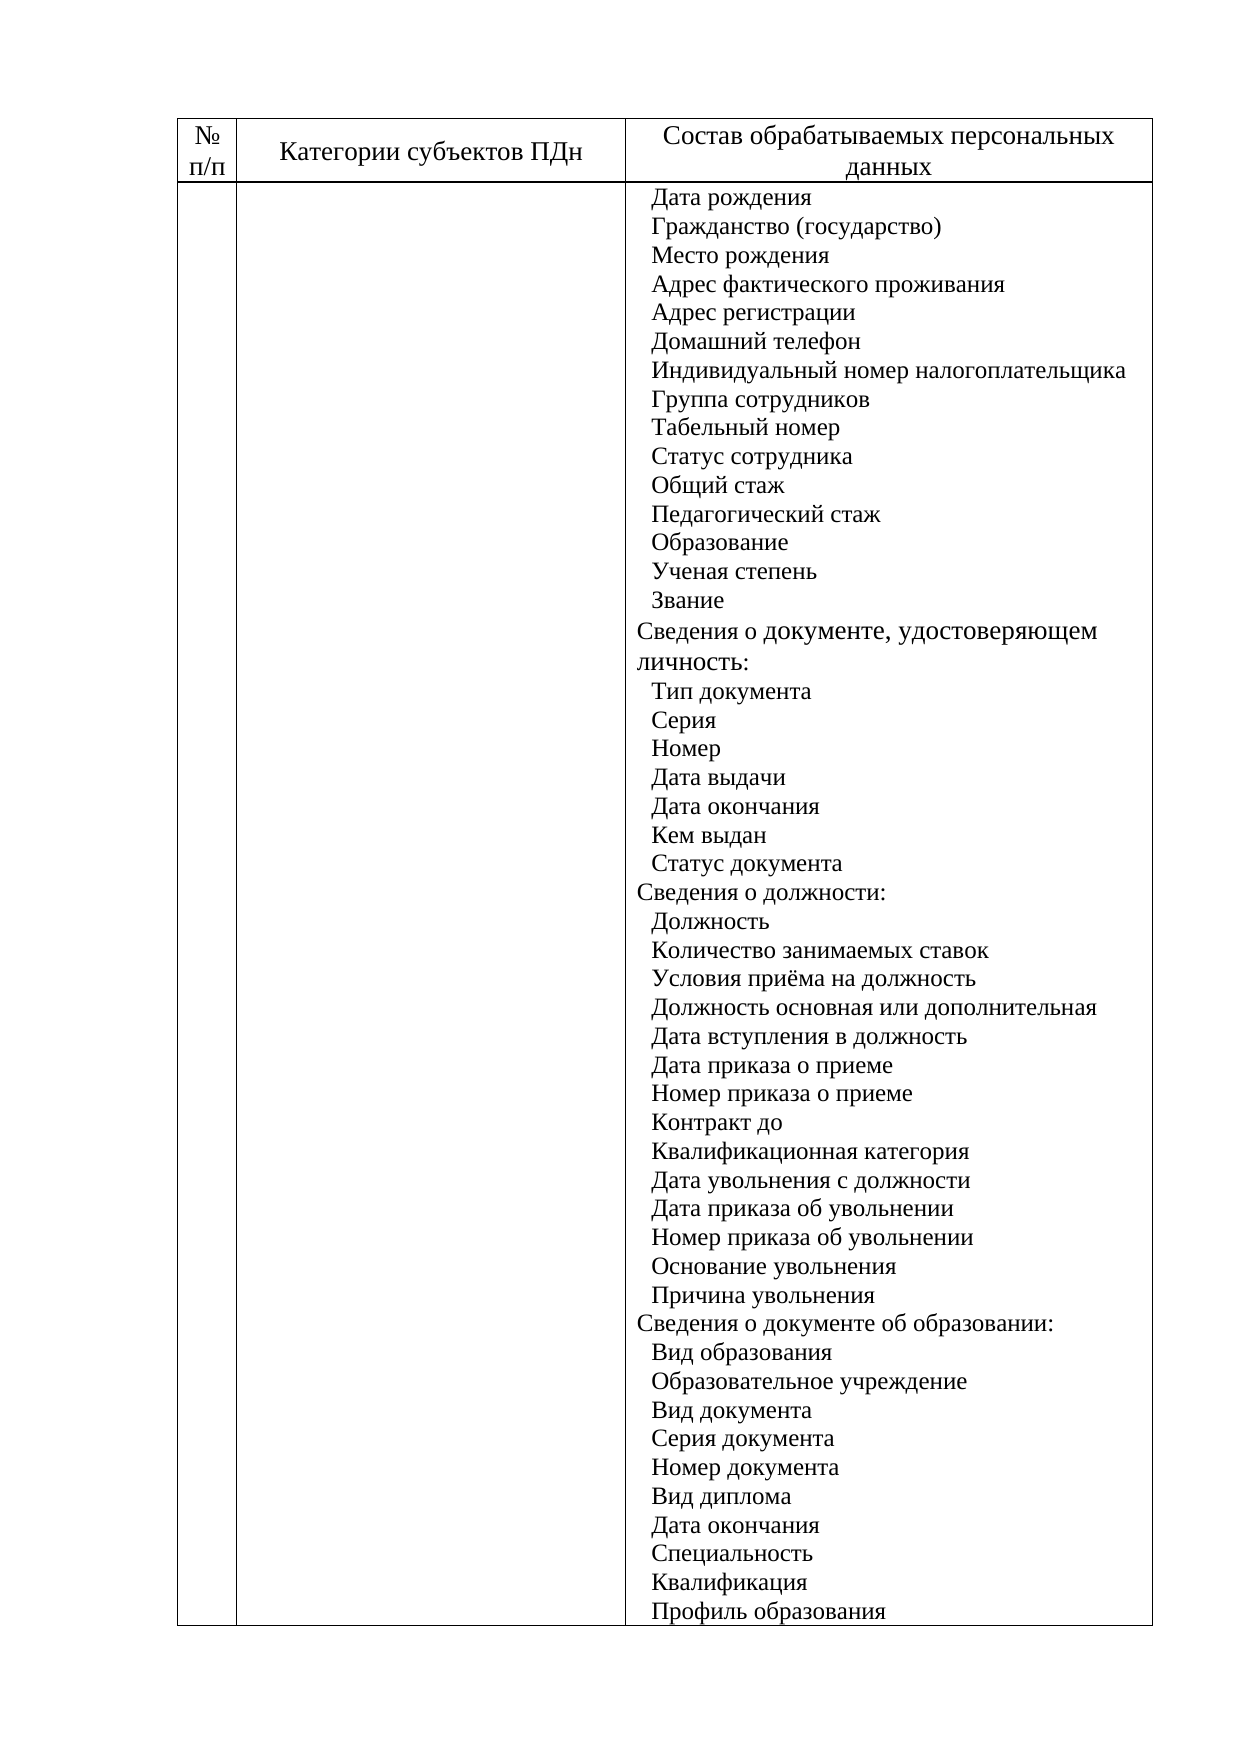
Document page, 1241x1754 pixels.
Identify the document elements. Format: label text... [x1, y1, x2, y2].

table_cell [237, 183, 625, 1625]
table_header Состав обрабатываемых персональных данных [626, 119, 1152, 181]
table_cell 9 [178, 183, 236, 1625]
table_header Категории субъектов ПДн [237, 119, 625, 181]
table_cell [626, 183, 1152, 1625]
table_header № п/п [178, 119, 236, 181]
